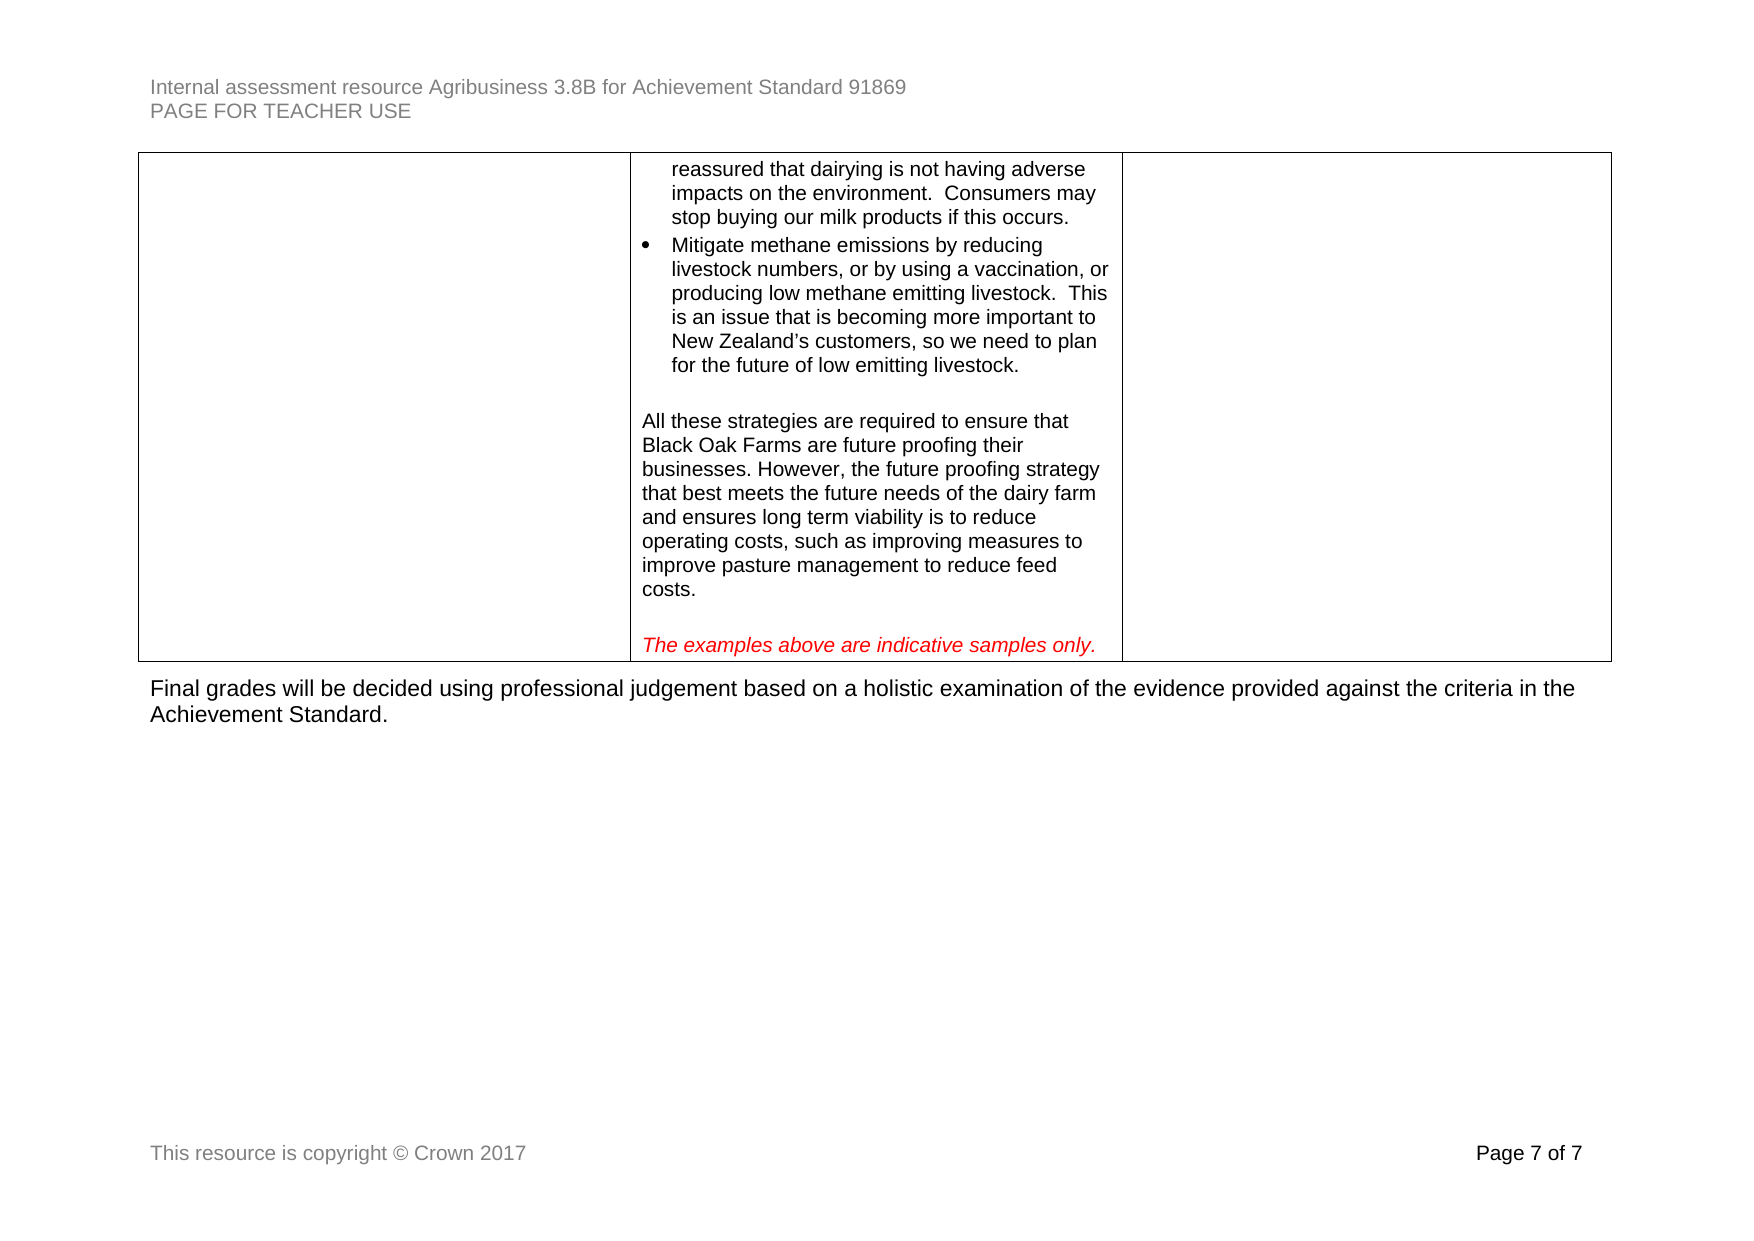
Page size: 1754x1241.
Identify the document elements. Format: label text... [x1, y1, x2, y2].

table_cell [631, 153, 1122, 661]
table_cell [139, 153, 630, 661]
text Final grades will be decided using professional judgement based on a holistic examination of the evidence provided against the criteria in the Achievement Standard. [150, 675, 1604, 727]
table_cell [1123, 153, 1611, 661]
